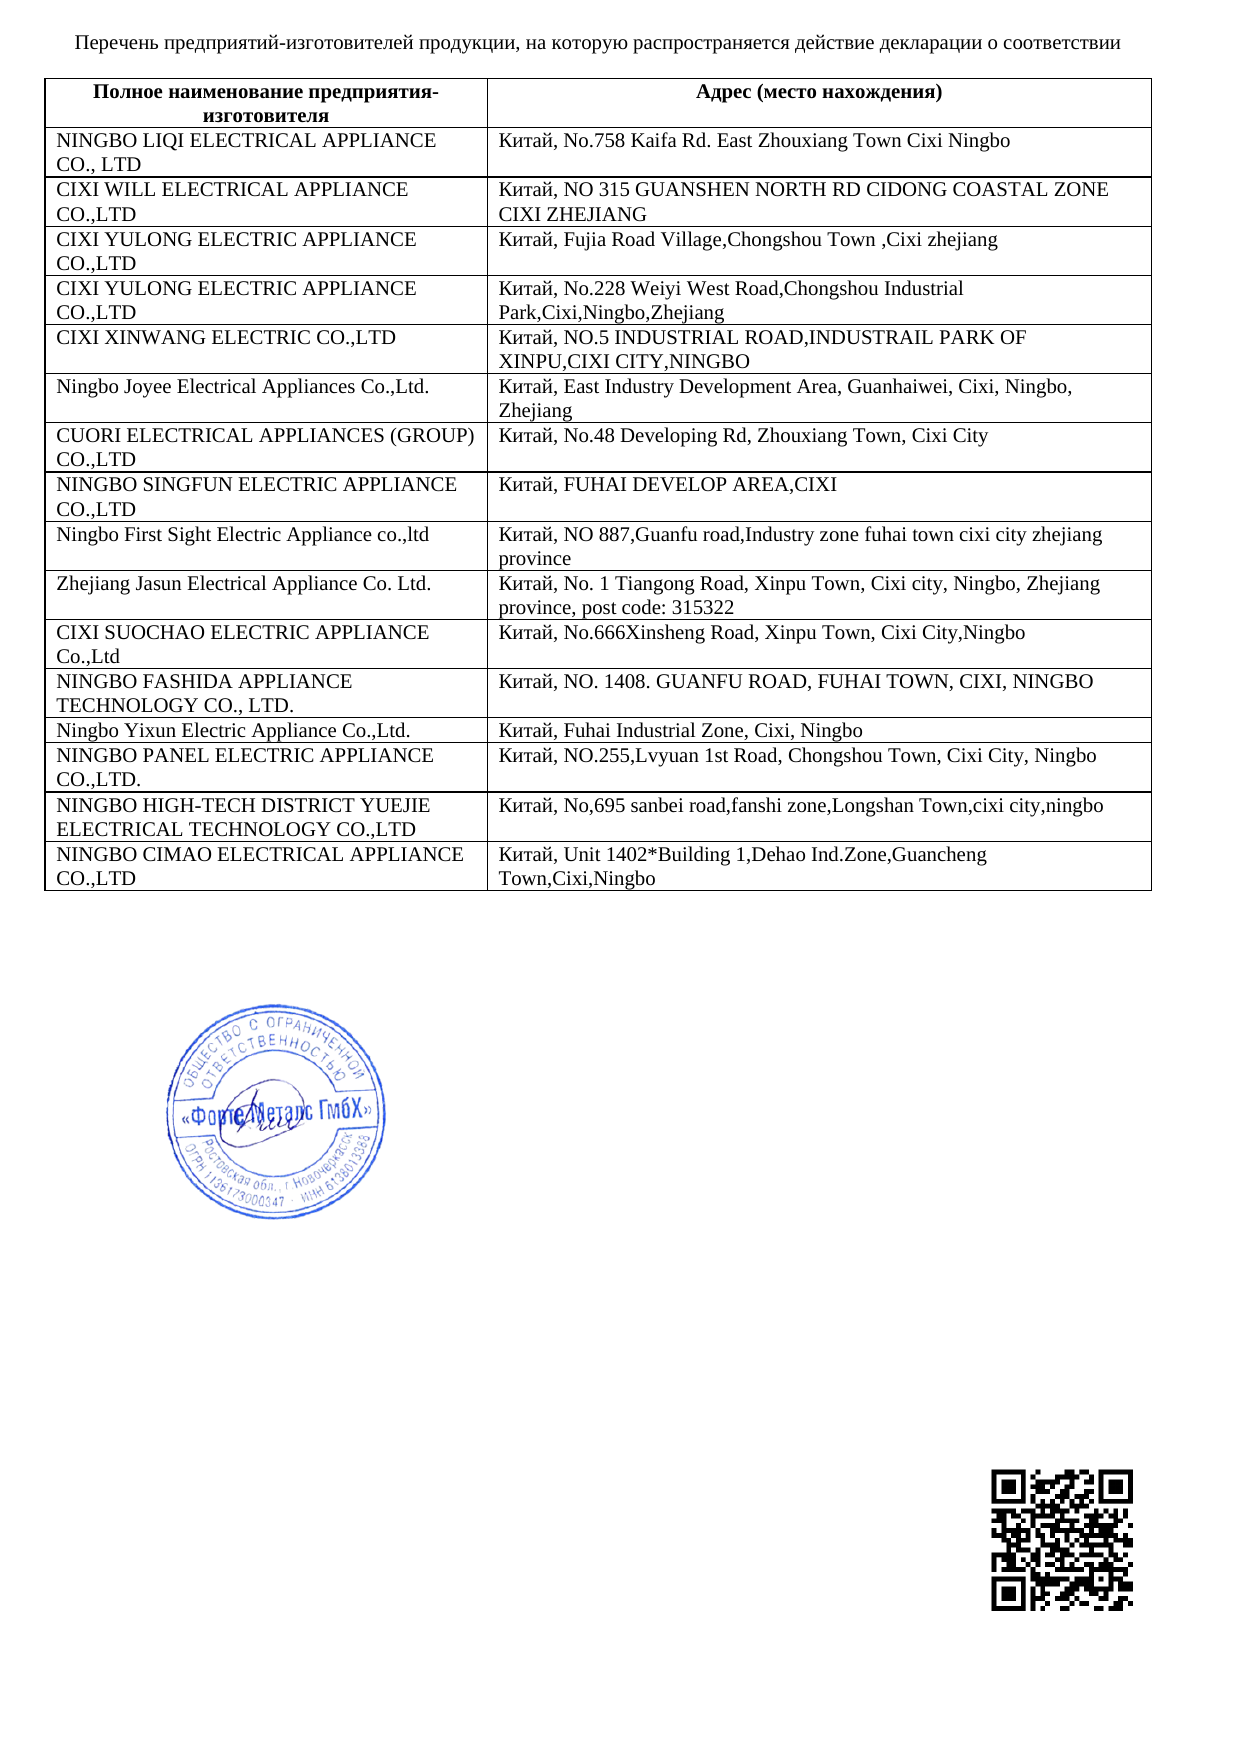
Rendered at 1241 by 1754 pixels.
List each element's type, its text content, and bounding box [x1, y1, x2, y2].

table_cell Zhejiang Jasun Electrical Appliance Co. Ltd. [46, 571, 487, 619]
table_cell NINGBO CIMAO ELECTRICAL APPLIANCE CO.,LTD [46, 842, 487, 890]
table_cell NINGBO SINGFUN ELECTRIC APPLIANCE CO.,LTD [46, 473, 487, 521]
table_cell Китай, East Industry Development Area, Guanhaiwei, Cixi, Ningbo, Zhejiang [488, 374, 1151, 422]
table_cell CIXI SUOCHAO ELECTRIC APPLIANCE Co.,Ltd [46, 620, 487, 668]
table_cell CIXI YULONG ELECTRIC APPLIANCE CO.,LTD [46, 227, 487, 275]
table_cell NINGBO FASHIDA APPLIANCE TECHNOLOGY CO., LTD. [46, 669, 487, 717]
table_cell Китай, No.666Xinsheng Road, Xinpu Town, Cixi City,Ningbo [488, 620, 1151, 668]
table_cell Китай, No,695 sanbei road,fanshi zone,Longshan Town,cixi city,ningbo [488, 793, 1151, 841]
table_cell Китай, Unit 1402*Building 1,Dehao Ind.Zone,Guancheng Town,Cixi,Ningbo [488, 842, 1151, 890]
table_cell CIXI YULONG ELECTRIC APPLIANCE CO.,LTD [46, 276, 487, 324]
table_cell Китай, No.228 Weiyi West Road,Chongshou Industrial Park,Cixi,Ningbo,Zhejiang [488, 276, 1151, 324]
table_cell Китай, No. 1 Tiangong Road, Xinpu Town, Cixi city, Ningbo, Zhejiang province, post code: 315322 [488, 571, 1151, 619]
table_cell Китай, No.758 Kaifa Rd. East Zhouxiang Town Cixi Ningbo [488, 128, 1151, 176]
table_cell CUORI ELECTRICAL APPLIANCES (GROUP) CO.,LTD [46, 423, 487, 471]
table_cell Ningbo First Sight Electric Appliance co.,ltd [46, 522, 487, 570]
table_cell CIXI WILL ELECTRICAL APPLIANCE CO.,LTD [46, 178, 487, 226]
table_cell Ningbo Joyee Electrical Appliances Co.,Ltd. [46, 374, 487, 422]
table_cell NINGBO PANEL ELECTRIC APPLIANCE CO.,LTD. [46, 743, 487, 791]
table_cell Китай, FUHAI DEVELOP AREA,CIXI [488, 473, 1151, 521]
table_cell Китай, No.48 Developing Rd, Zhouxiang Town, Cixi City [488, 423, 1151, 471]
table_header Адрес (место нахождения) [488, 79, 1151, 127]
table_cell Китай, NO.5 INDUSTRIAL ROAD,INDUSTRAIL PARK OF XINPU,CIXI CITY,NINGBO [488, 325, 1151, 373]
table_header Полное наименование предприятия-изготовителя [46, 79, 487, 127]
table_cell CIXI XINWANG ELECTRIC CO.,LTD [46, 325, 487, 373]
table_cell Китай, NO.255,Lvyuan 1st Road, Chongshou Town, Cixi City, Ningbo [488, 743, 1151, 791]
text Перечень предприятий-изготовителей продукции, на которую распространяется действие декларации о соответствии [44, 29, 1152, 54]
table_cell Китай, NO. 1408. GUANFU ROAD, FUHAI TOWN, CIXI, NINGBO [488, 669, 1151, 717]
table_cell Ningbo Yixun Electric Appliance Co.,Ltd. [46, 718, 487, 742]
table_cell Китай, NO 887,Guanfu road,Industry zone fuhai town cixi city zhejiang province [488, 522, 1151, 570]
picture [156, 1003, 394, 1224]
table_cell Китай, Fuhai Industrial Zone, Cixi, Ningbo [488, 718, 1151, 742]
table_cell NINGBO HIGH-TECH DISTRICT YUEJIE ELECTRICAL TECHNOLOGY CO.,LTD [46, 793, 487, 841]
picture [972, 1450, 1152, 1630]
table_cell NINGBO LIQI ELECTRICAL APPLIANCE CO., LTD [46, 128, 487, 176]
table_cell Китай, NO 315 GUANSHEN NORTH RD CIDONG COASTAL ZONE CIXI ZHEJIANG [488, 178, 1151, 226]
table_cell Китай, Fujia Road Village,Chongshou Town ,Cixi zhejiang [488, 227, 1151, 275]
